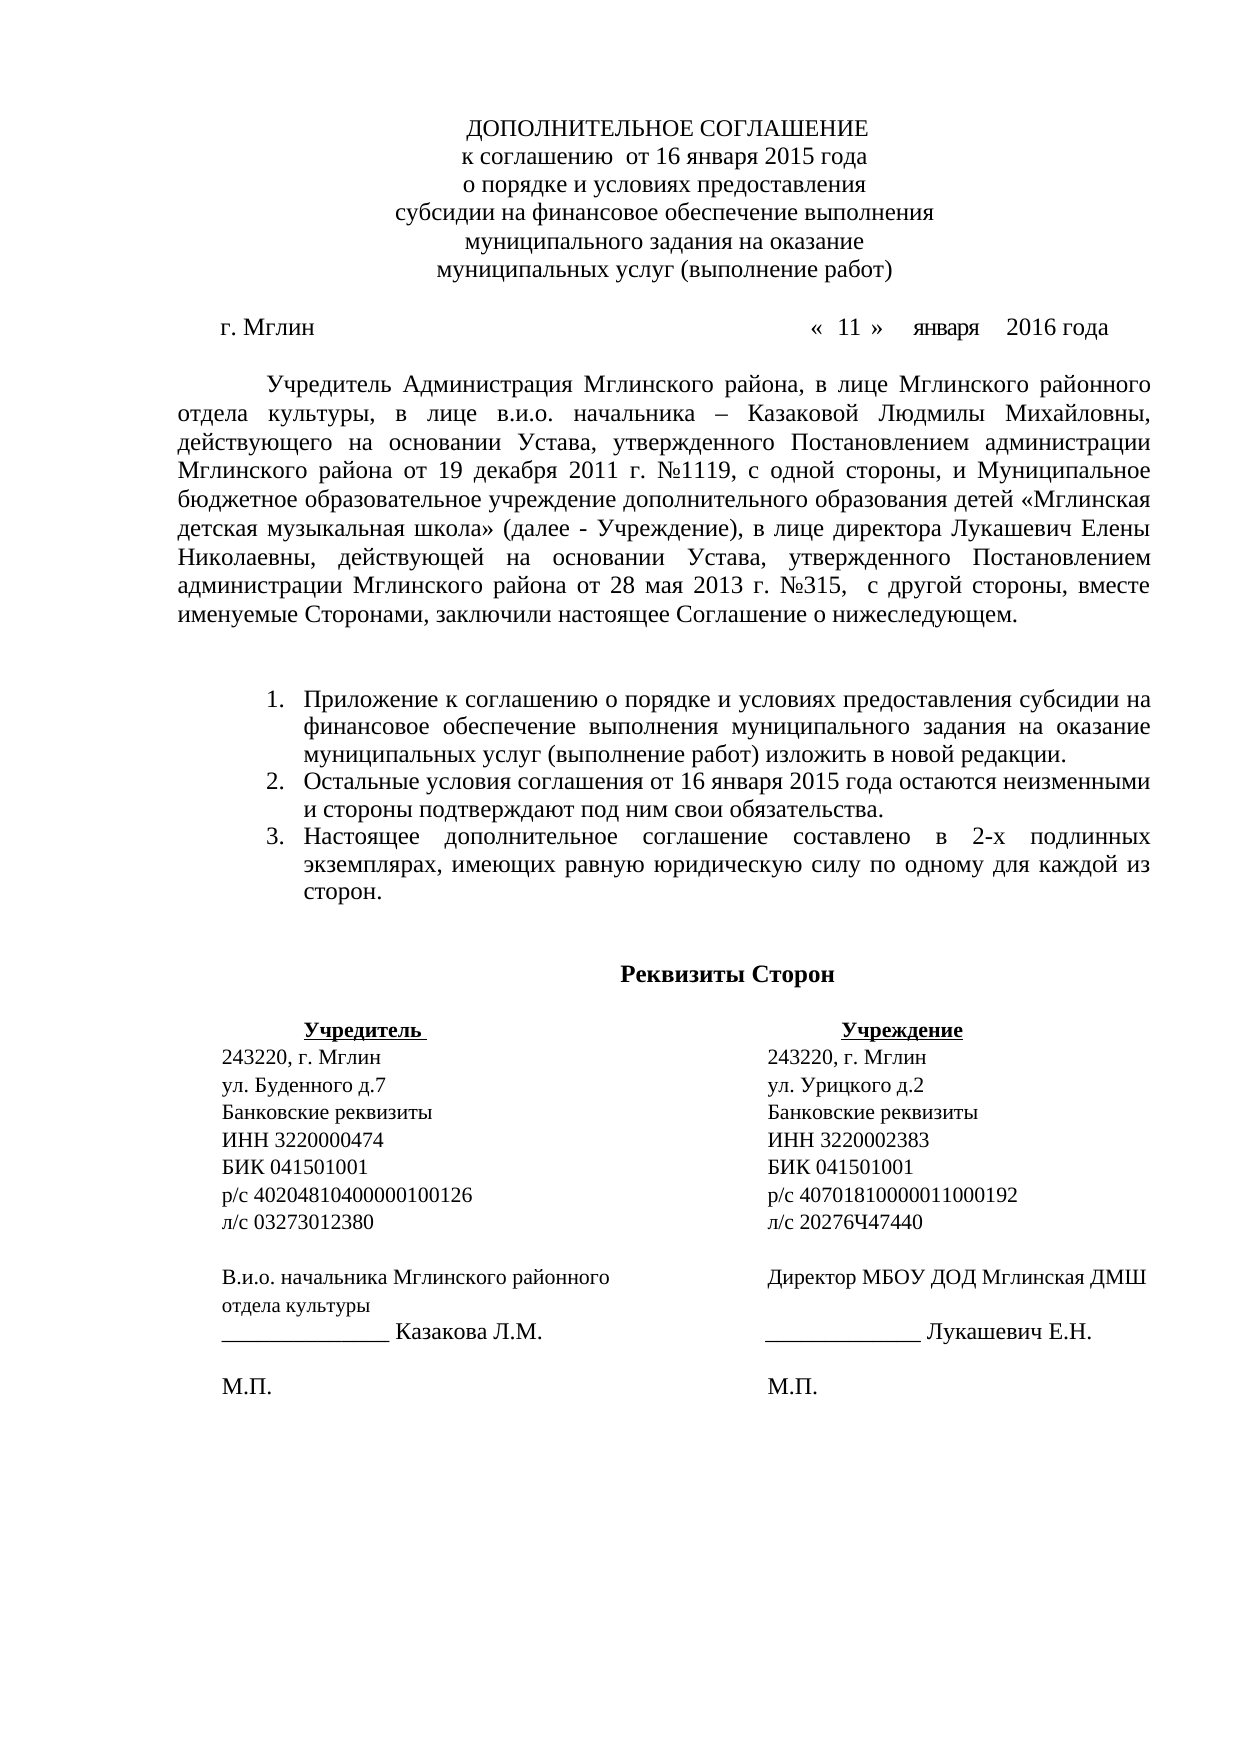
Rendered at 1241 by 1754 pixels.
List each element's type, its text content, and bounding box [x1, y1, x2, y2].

list Приложение к соглашению о порядке и условиях предоставления субсидии на финансовое обеспечение выполнения муниципального задания на оказание муниципальных услуг (выполнение работ) изложить в новой редакции. [266, 685, 1152, 768]
text Банковские реквизиты Банковские реквизиты [222, 1098, 1152, 1125]
text ИНН 3220000474 ИНН 3220002383 [222, 1125, 1152, 1153]
text Учредитель Администрация Мглинского района, в лице Мглинского районного отдела культуры, в лице в.и.о. начальника – Казаковой Людмилы Михайловны, действующего на основании Устава, утвержденного Постановлением администрации Мглинского района от 19 декабря . №1119, с одной стороны, и Муниципальное бюджетное образовательное учреждение дополнительного образования детей «Мглинская детская музыкальная школа» (далее - Учреждение), в лице директора Лукашевич Елены Николаевны, действующей на основании Устава, утвержденного Постановлением администрации Мглинского района от 28 мая . №315, с другой стороны, вместе именуемые Сторонами, заключили настоящее Соглашение о нижеследующем. [177, 369, 1152, 628]
text БИК 041501001 БИК 041501001 [222, 1153, 1152, 1180]
text отдела культуры [222, 1290, 1152, 1318]
text Реквизиты Сторон [303, 960, 1152, 988]
text ______________ Казакова Л.М. _____________ Лукашевич Е.Н. [222, 1318, 1152, 1345]
list Настоящее дополнительное соглашение составлено в 2-х подлинных экземплярах, имеющих равную юридическую силу по одному для каждой из сторон. [266, 823, 1152, 905]
text ул. Буденного д.7 ул. Урицкого д.2 [222, 1070, 1152, 1098]
text муниципального задания на оказание [177, 226, 1152, 254]
text к соглашению от 16 января 2015 года [177, 142, 1152, 170]
text муниципальных услуг (выполнение работ) [177, 254, 1152, 283]
text В.и.о. начальника Мглинского районного Директор МБОУ ДОД Мглинская ДМШ [222, 1263, 1152, 1290]
text ДОПОЛНИТЕЛЬНОЕ СОГЛАШЕНИЕ [177, 114, 1152, 142]
text р/с 40204810400000100126 р/с 40701810000011000192 [222, 1180, 1152, 1208]
text . Мглин . Мглин [222, 1043, 1152, 1070]
text г. Мглин « 11 » января 2016 года [177, 312, 810, 340]
text Учредитель Учреждение [303, 1015, 1152, 1043]
text М.П. М.П. [222, 1373, 1152, 1400]
text о порядке и условиях предоставления [177, 170, 1152, 198]
text субсидии на финансовое обеспечение выполнения [177, 198, 1152, 226]
list Остальные условия соглашения от 16 января 2015 года остаются неизменными и стороны подтверждают под ним свои обязательства. [266, 768, 1152, 823]
text л/с 03273012380 л/с 20276Ч47440 [222, 1208, 1152, 1235]
text г. Мглин « 11 » января 2016 года [1006, 312, 1152, 340]
